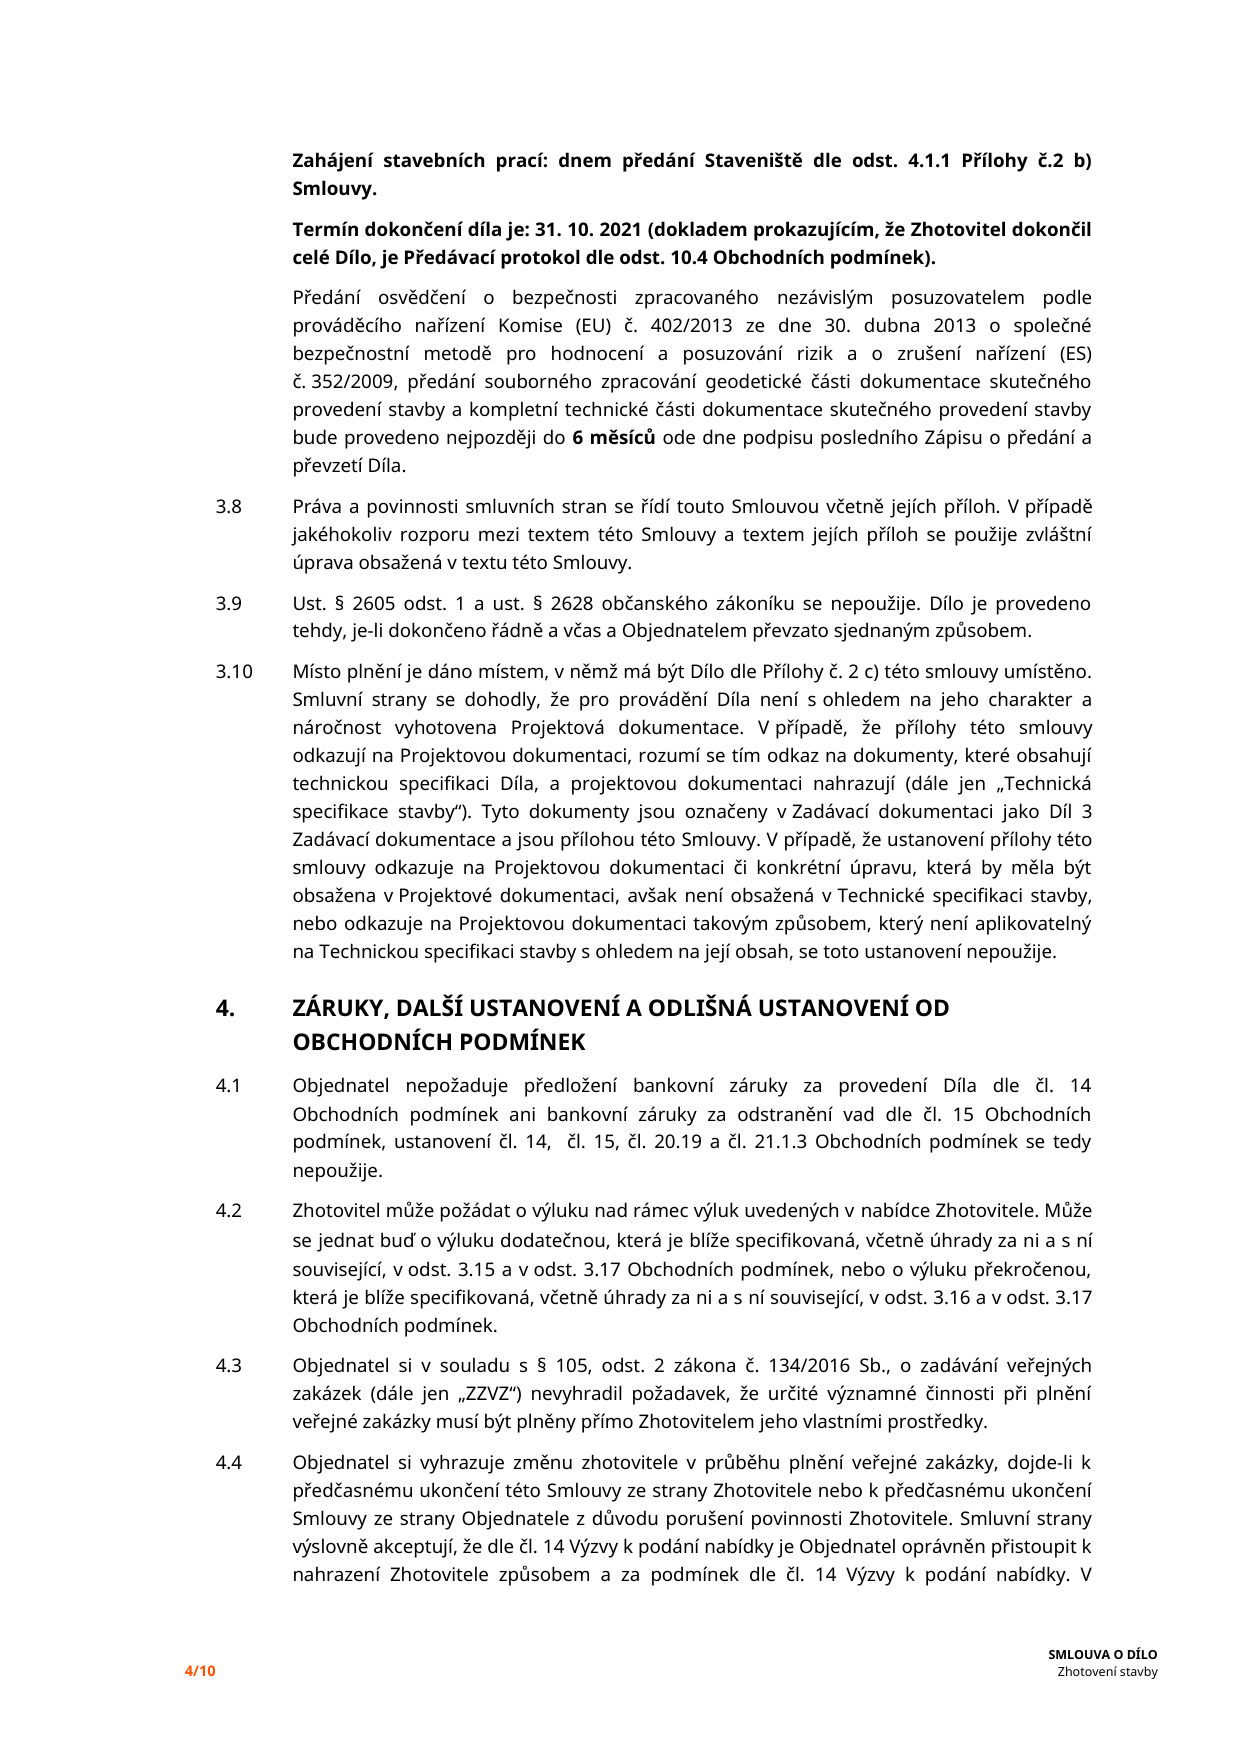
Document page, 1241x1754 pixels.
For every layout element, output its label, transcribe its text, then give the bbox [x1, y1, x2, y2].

text Místo plnění je dáno místem, v němž má být Dílo dle Přílohy č. 2 c) této smlouvy umístěno. Smluvní strany se dohodly, že pro provádění Díla není s ohledem na jeho charakter a náročnost vyhotovena Projektová dokumentace. V případě, že přílohy této smlouvy odkazují na Projektovou dokumentaci, rozumí se tím odkaz na dokumenty, které obsahují technickou specifikaci Díla, a projektovou dokumentaci nahrazují (dále jen „Technická specifikace stavby“). Tyto dokumenty jsou označeny v Zadávací dokumentaci jako Díl 3 Zadávací dokumentace a jsou přílohou této Smlouvy. V případě, že ustanovení přílohy této smlouvy odkazuje na Projektovou dokumentaci či konkrétní úpravu, která by měla být obsažena v Projektové dokumentaci, avšak není obsažená v Technické specifikaci stavby, nebo odkazuje na Projektovou dokumentaci takovým způsobem, který není aplikovatelný na Technickou specifikaci stavby s ohledem na její obsah, se toto ustanovení nepoužije. [216, 658, 1093, 964]
text Termín dokončení díla je: 31. 10. 2021 (dokladem prokazujícím, že Zhotovitel dokončil celé Dílo, je Předávací protokol dle odst. 10.4 Obchodních podmínek). [292, 216, 1093, 269]
text Objednatel si v souladu s § 105, odst. 2 zákona č. 134/2016 Sb., o zadávání veřejných zakázek (dále jen „ZZVZ“) nevyhradil požadavek, že určité významné činnosti při plnění veřejné zakázky musí být plněny přímo Zhotovitelem jeho vlastními prostředky. [216, 1353, 1093, 1434]
text ZÁRUKY, DALŠÍ USTANOVENÍ A ODLIŠNÁ USTANOVENÍ OD OBCHODNÍCH PODMÍNEK [216, 992, 1093, 1057]
text Ust. § 2605 odst. 1 a ust. § 2628 občanského zákoníku se nepoužije. Dílo je provedeno tehdy, je-li dokončeno řádně a včas a Objednatelem převzato sjednaným způsobem. [216, 590, 1093, 643]
text Objednatel nepožaduje předložení bankovní záruky za provedení Díla dle čl. 14 Obchodních podmínek ani bankovní záruky za odstranění vad dle čl. 15 Obchodních podmínek, ustanovení čl. 14, čl. 15, čl. 20.19 a čl. 21.1.3 Obchodních podmínek se tedy nepoužije. [216, 1073, 1093, 1182]
text Zhotovitel může požádat o výluku nad rámec výluk uvedených v nabídce Zhotovitele. Může se jednat buď o výluku dodatečnou, která je blíže specifikovaná, včetně úhrady za ni a s ní související, v odst. 3.15 a v odst. 3.17 Obchodních podmínek, nebo o výluku překročenou, která je blíže specifikovaná, včetně úhrady za ni a s ní související, v odst. 3.16 a v odst. 3.17 Obchodních podmínek. [216, 1197, 1093, 1338]
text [216, 1449, 1093, 1587]
text Zahájení stavebních prací: dnem předání Staveniště dle odst. 4.1.1 Přílohy č.2 b) Smlouvy. [292, 147, 1093, 201]
text Práva a povinnosti smluvních stran se řídí touto Smlouvou včetně jejích příloh. V případě jakéhokoliv rozporu mezi textem této Smlouvy a textem jejích příloh se použije zvláštní úprava obsažená v textu této Smlouvy. [216, 493, 1093, 575]
text Předání osvědčení o bezpečnosti zpracovaného nezávislým posuzovatelem podle prováděcího nařízení Komise (EU) č. 402/2013 ze dne 30. dubna 2013 o společné bezpečnostní metodě pro hodnocení a posuzování rizik a o zrušení nařízení (ES) č. 352/2009, předání souborného zpracování geodetické části dokumentace skutečného provedení stavby a kompletní technické části dokumentace skutečného provedení stavby bude provedeno nejpozději do 6 měsíců ode dne podpisu posledního Zápisu o předání a převzetí Díla. [292, 284, 1093, 478]
